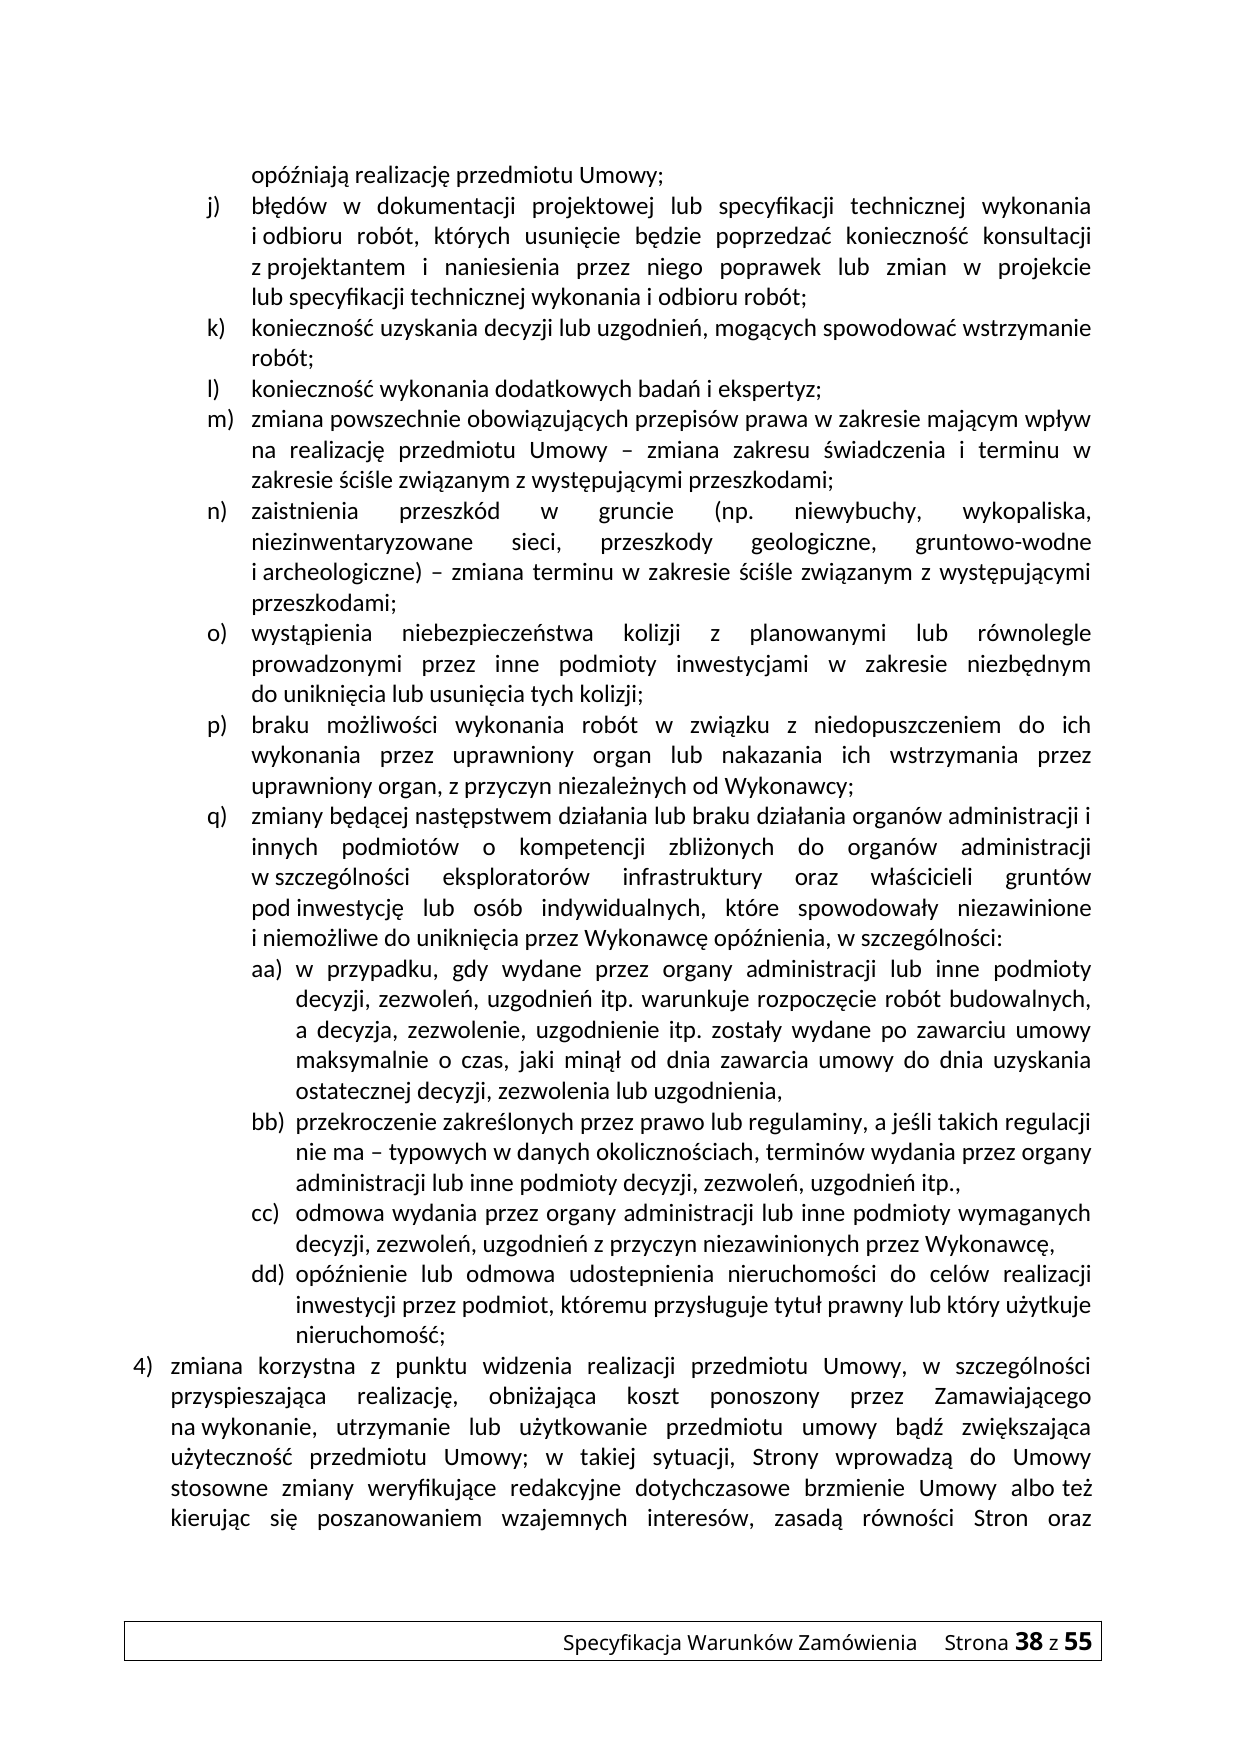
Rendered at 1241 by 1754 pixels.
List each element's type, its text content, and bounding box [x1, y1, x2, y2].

list konieczność wykonania dodatkowych badań i ekspertyz; [207, 373, 1092, 404]
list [133, 1350, 1092, 1533]
list opóźnienie lub odmowa udostepnienia nieruchomości do celów realizacji inwestycji przez podmiot, któremu przysługuje tytuł prawny lub który użytkuje nieruchomość; [251, 1258, 1092, 1350]
list w przypadku, gdy wydane przez organy administracji lub inne podmioty decyzji, zezwoleń, uzgodnień itp. warunkuje rozpoczęcie robót budowalnych, a decyzja, zezwolenie, uzgodnienie itp. zostały wydane po zawarciu umowy maksymalnie o czas, jaki minął od dnia zawarcia umowy do dnia uzyskania ostatecznej decyzji, zezwolenia lub uzgodnienia, [251, 953, 1092, 1106]
list wystąpienia niebezpieczeństwa kolizji z planowanymi lub równolegle prowadzonymi przez inne podmioty inwestycjami w zakresie niezbędnym do uniknięcia lub usunięcia tych kolizji; [207, 617, 1092, 709]
list braku możliwości wykonania robót w związku z niedopuszczeniem do ich wykonania przez uprawniony organ lub nakazania ich wstrzymania przez uprawniony organ, z przyczyn niezależnych od Wykonawcy; [207, 709, 1092, 800]
list zaistnienia przeszkód w gruncie (np. niewybuchy, wykopaliska, niezinwentaryzowane sieci, przeszkody geologiczne, gruntowo-wodne i archeologiczne) – zmiana terminu w zakresie ściśle związanym z występującymi przeszkodami; [207, 495, 1092, 617]
list błędów w dokumentacji projektowej lub specyfikacji technicznej wykonania i odbioru robót, których usunięcie będzie poprzedzać konieczność konsultacji z projektantem i naniesienia przez niego poprawek lub zmian w projekcie lub specyfikacji technicznej wykonania i odbioru robót; [207, 190, 1092, 312]
list zmiany będącej następstwem działania lub braku działania organów administracji i innych podmiotów o kompetencji zbliżonych do organów administracji w szczególności eksploratorów infrastruktury oraz właścicieli gruntów pod inwestycję lub osób indywidualnych, które spowodowały niezawinione i niemożliwe do uniknięcia przez Wykonawcę opóźnienia, w szczególności: [207, 800, 1092, 953]
list przekroczenie zakreślonych przez prawo lub regulaminy, a jeśli takich regulacji nie ma – typowych w danych okolicznościach, terminów wydania przez organy administracji lub inne podmioty decyzji, zezwoleń, uzgodnień itp., [251, 1106, 1092, 1197]
list odmowa wydania przez organy administracji lub inne podmioty wymaganych decyzji, zezwoleń, uzgodnień z przyczyn niezawinionych przez Wykonawcę, [251, 1197, 1092, 1258]
list konieczność uzyskania decyzji lub uzgodnień, mogących spowodować wstrzymanie robót; [207, 312, 1092, 373]
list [207, 159, 1092, 190]
list zmiana powszechnie obowiązujących przepisów prawa w zakresie mającym wpływ na realizację przedmiotu Umowy – zmiana zakresu świadczenia i terminu w zakresie ściśle związanym z występującymi przeszkodami; [207, 404, 1092, 495]
